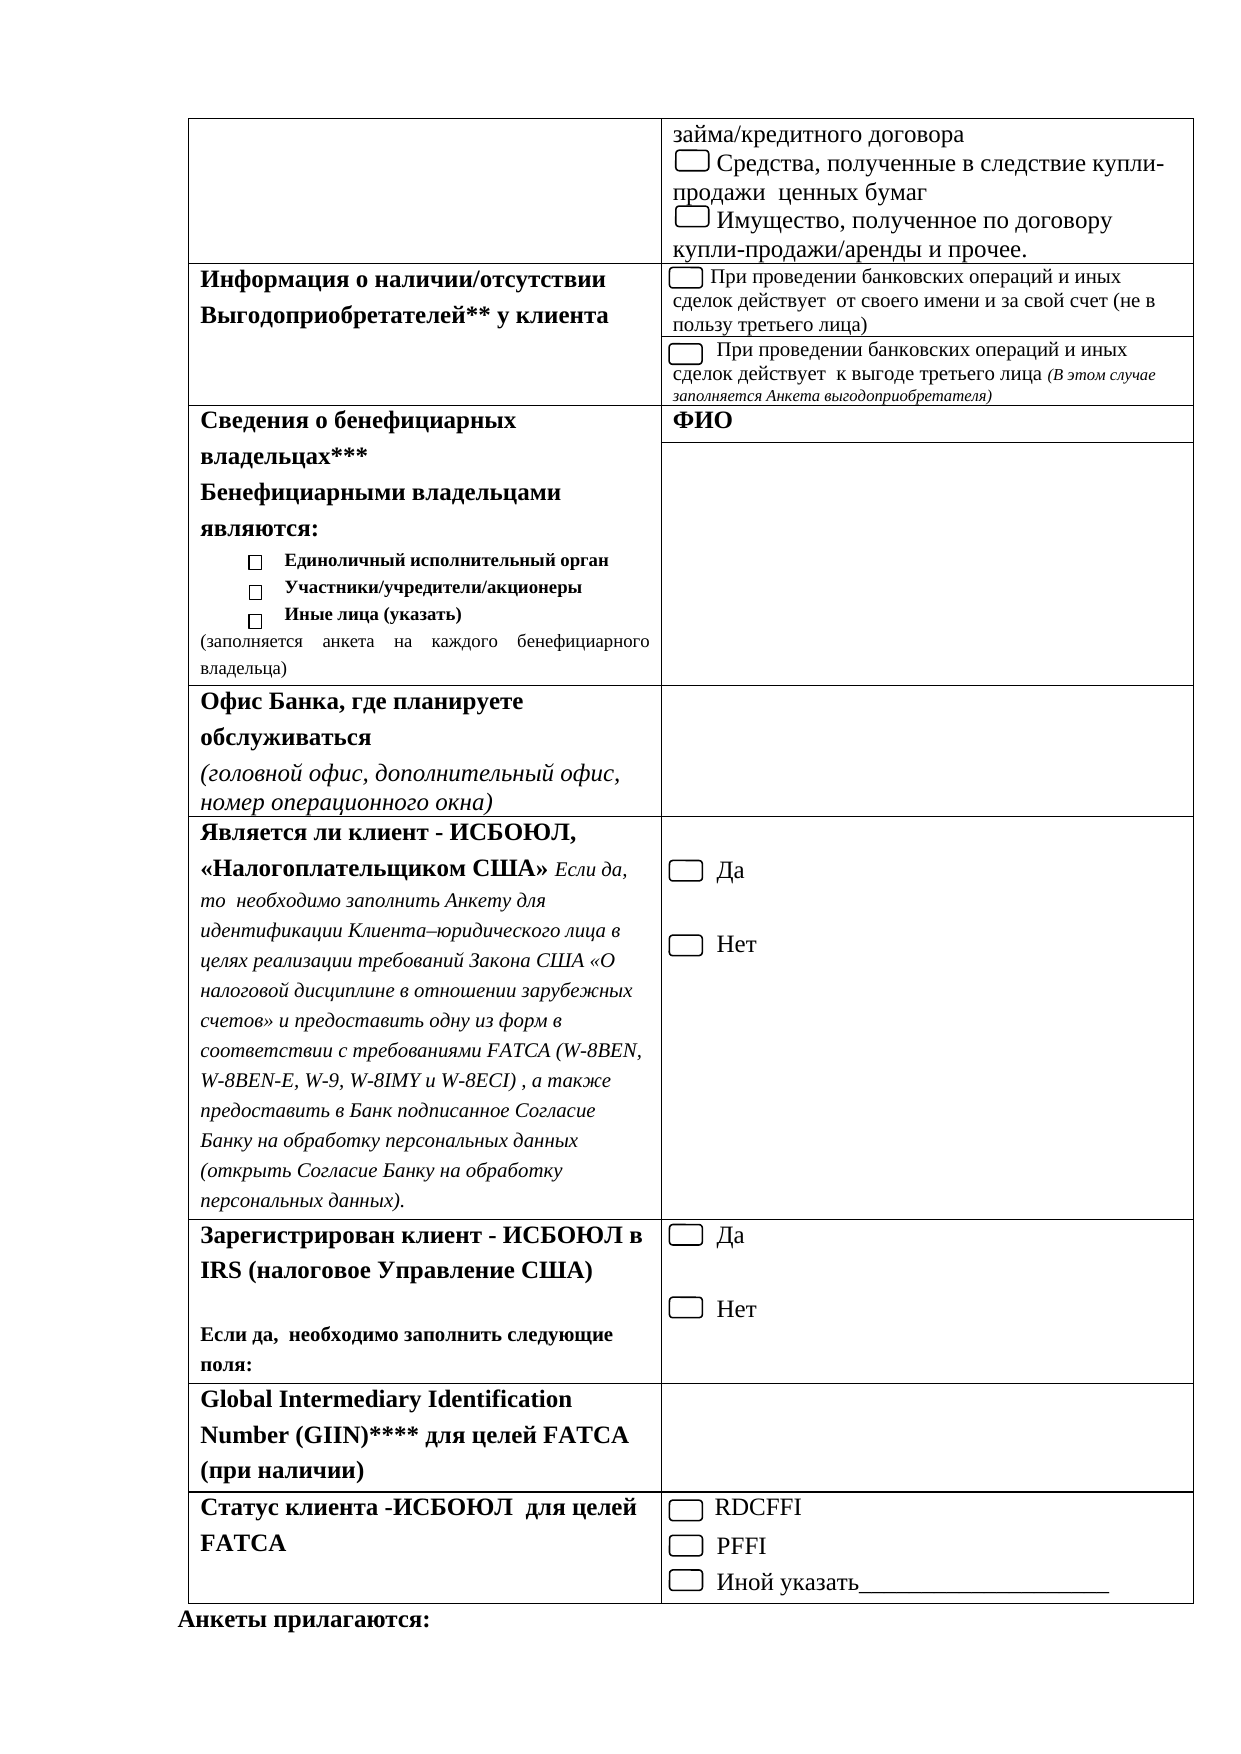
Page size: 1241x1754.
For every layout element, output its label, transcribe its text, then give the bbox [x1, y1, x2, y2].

table_cell [662, 1384, 1193, 1491]
table_cell [662, 443, 1193, 685]
table_cell Зарегистрирован клиент - ИСБОЮЛ в IRS (налоговое Управление США) Если да, необходимо заполнить следующие поля: [189, 1220, 661, 1383]
text Анкеты прилагаются: [177, 1604, 1152, 1632]
table_cell Global Intermediary Identification Number (GIIN)**** для целей FATCA (при наличии) [189, 1384, 661, 1491]
table_cell При проведении банковских операций и иных сделок действует к выгоде третьего лица (В этом случае заполняется Анкета выгодоприобретателя) [662, 337, 1193, 404]
table_cell ФИО [662, 406, 1193, 442]
table_cell Cтатус клиента -ИСБОЮЛ для целей FATCA [189, 1493, 661, 1603]
table_cell Является ли клиент - ИСБОЮЛ, «Налогоплательщиком США» Если да, то необходимо заполнить Анкету для идентификации Клиента–юридического лица в целях реализации требований Закона США «О налоговой дисциплине в отношении зарубежных счетов» и предоставить одну из форм в соответствии с требованиями FATCA (W-8BEN, W-8BEN-E, W-9, W-8IMY и W-8ECI) , а также предоставить в Банк подписанное Согласие Банку на обработку персональных данных (открыть Согласие Банку на обработку персональных данных). [189, 817, 661, 1219]
table_cell Да Нет [662, 817, 1193, 1219]
table_cell Офис Банка, где планируете обслуживаться (головной офис, дополнительный офис, номер операционного окна) [189, 686, 661, 816]
table_cell Да Нет [662, 1220, 1193, 1383]
table_cell RDCFFI PFFI Иной указать____________________ [662, 1493, 1193, 1603]
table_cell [662, 119, 1193, 263]
table_cell Сведения о бенефициарных владельцах*** Бенефициарными владельцами являются: Единоличный исполнительный орган Участники/учредители/акционеры Иные лица (указать) (заполняется анкета на каждого бенефициарного владельца) [189, 406, 661, 685]
table_cell [662, 686, 1193, 816]
table_cell Информация о наличии/отсутствии Выгодоприобретателей** у клиента [189, 264, 661, 404]
table_cell При проведении банковских операций и иных сделок действует от своего имени и за свой счет (не в пользу третьего лица) [662, 264, 1193, 336]
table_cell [189, 119, 661, 263]
